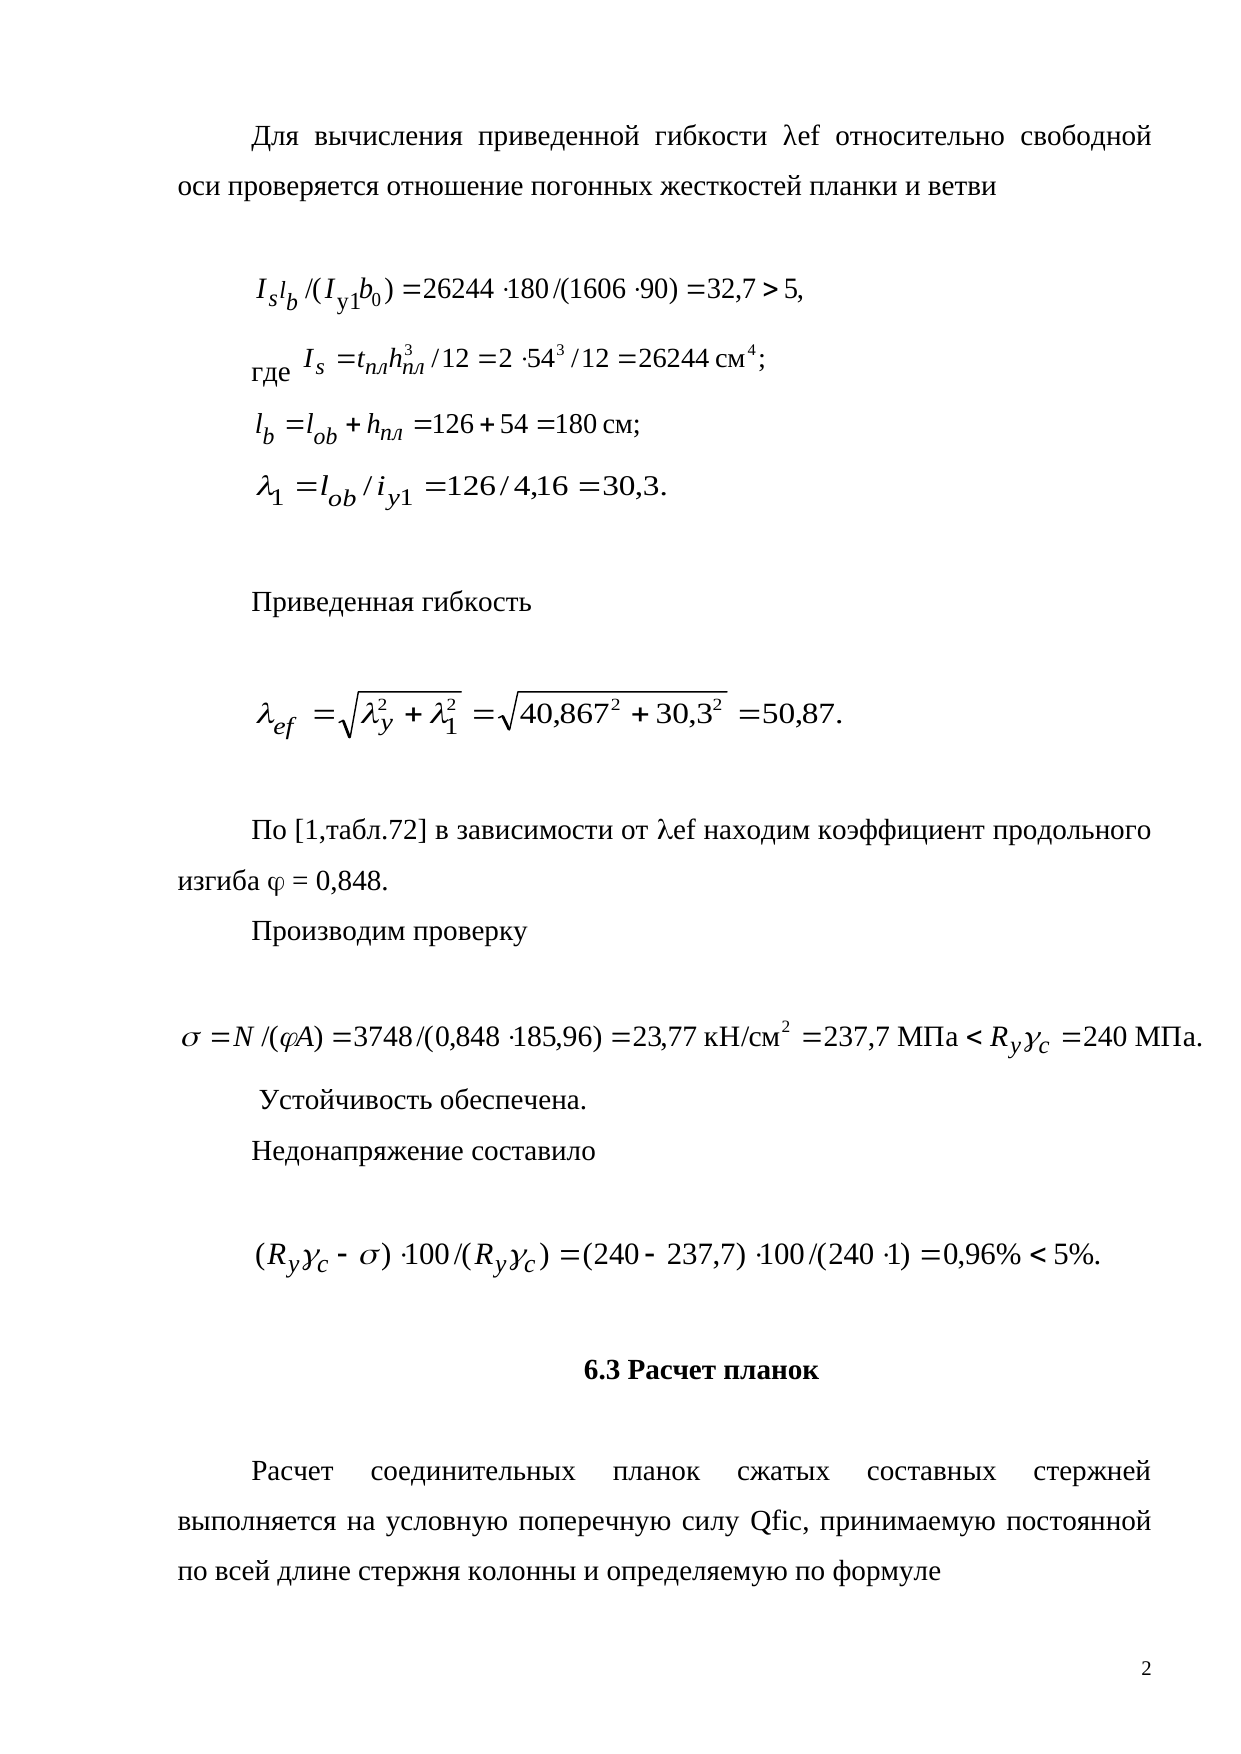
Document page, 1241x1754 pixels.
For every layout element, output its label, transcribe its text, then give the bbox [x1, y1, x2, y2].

text Приведенная гибкость [177, 584, 1152, 617]
subtitle 6.3 Расчет планок [177, 1352, 1152, 1386]
text где [177, 337, 1152, 388]
text Устойчивость обеспечена. [177, 1082, 1152, 1116]
text Для вычисления приведенной гибкости λef относительно свободной оси проверяется отношение погонных жесткостей планки и ветви [177, 118, 1152, 202]
text Расчет соединительных планок сжатых составных стержней выполняется на условную поперечную силу Qfic, принимаемую постоянной по всей длине стержня колонны и определяемую по формуле [177, 1453, 1152, 1587]
text Производим проверку [177, 913, 1152, 947]
text По [1,табл.72] в зависимости от ef находим коэффициент продольного изгиба = 0,848. [177, 812, 1152, 897]
text Недонапряжение составило [177, 1133, 1152, 1166]
